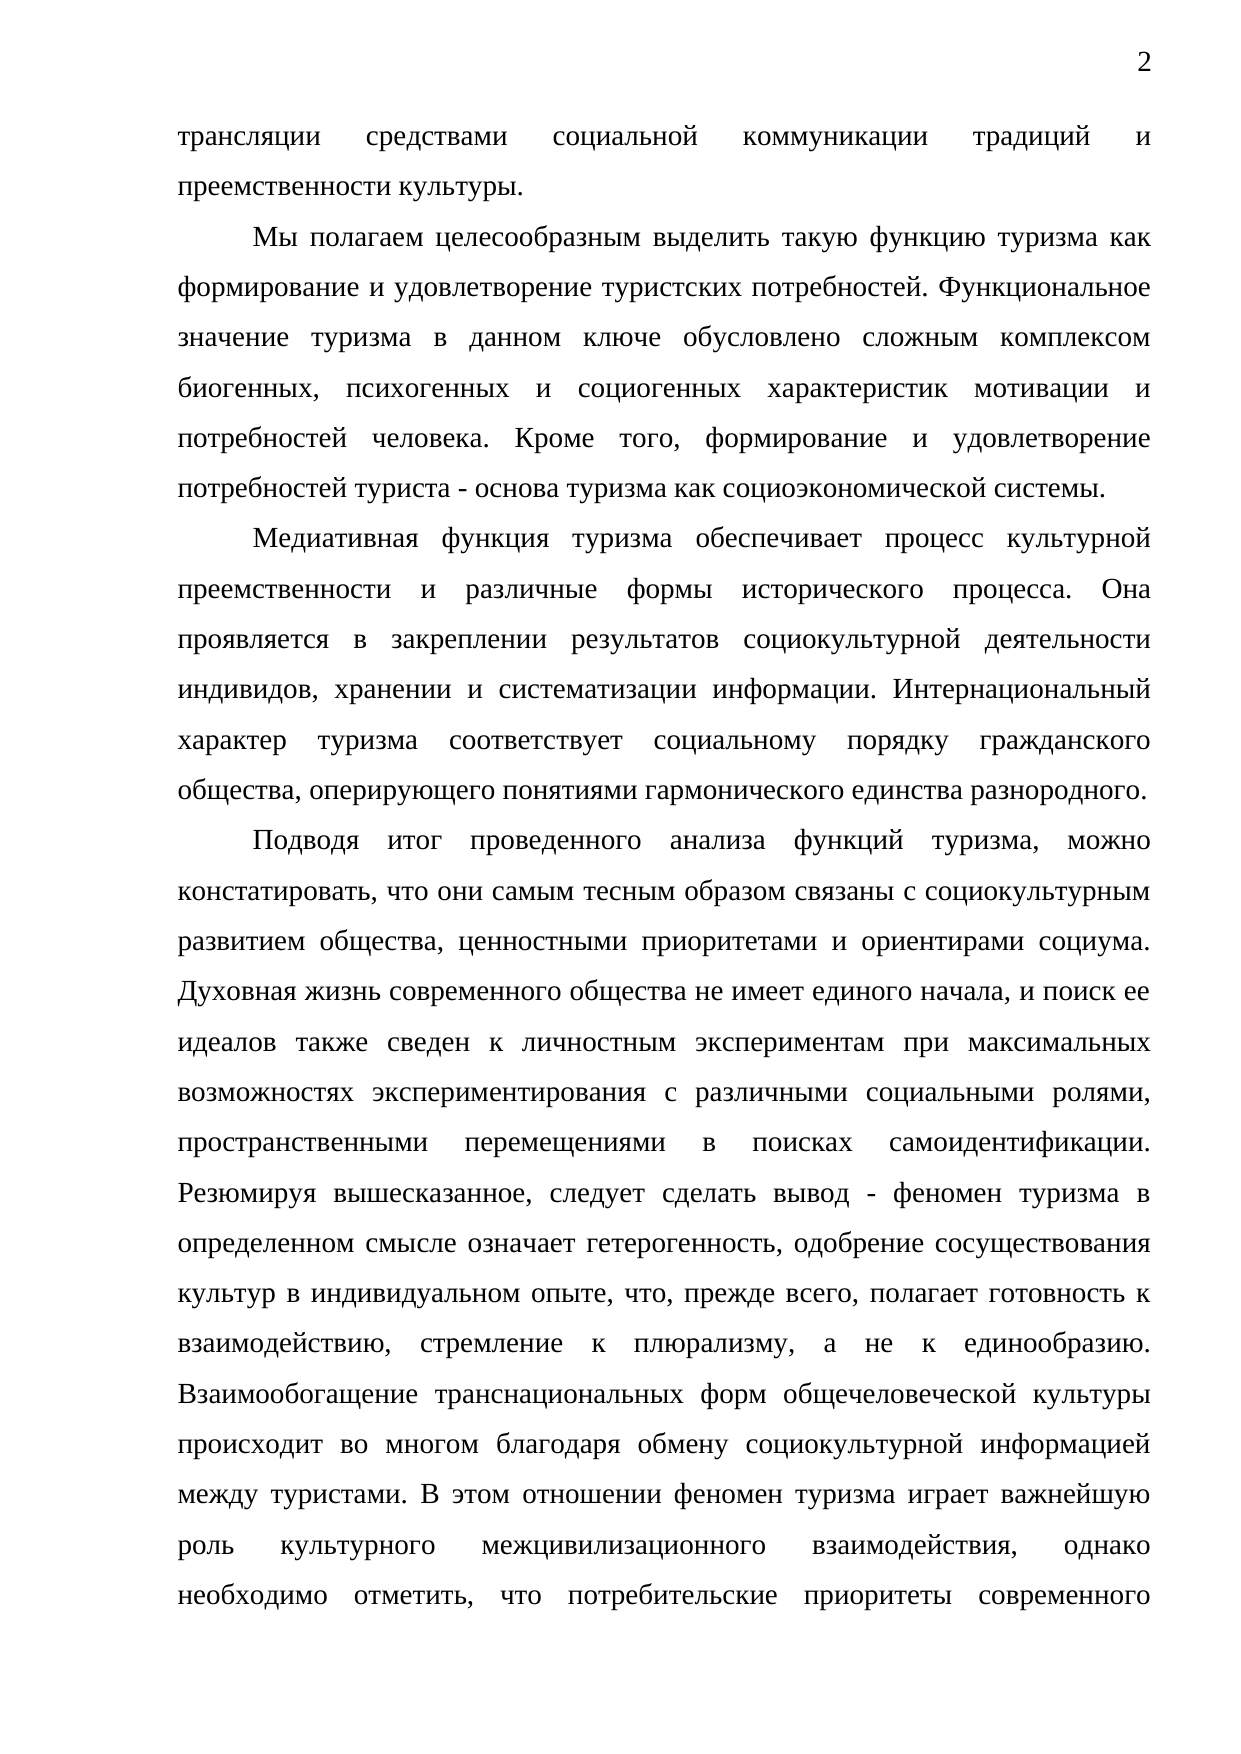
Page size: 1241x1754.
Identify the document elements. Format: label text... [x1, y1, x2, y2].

text Медиативная функция туризма обеспечивает процесс культурной преемственности и различные формы исторического процесса. Она проявляется в закреплении результатов социокультурной деятельности индивидов, хранении и систематизации информации. Интернациональный характер туризма соответствует социальному порядку гражданского общества, оперирующего понятиями гармонического единства разнородного. [177, 521, 1152, 806]
text Мы полагаем целесообразным выделить такую функцию туризма как формирование и удовлетворение туристских потребностей. Функциональное значение туризма в данном ключе обусловлено сложным комплексом биогенных, психогенных и социогенных характеристик мотивации и потребностей человека. Кроме того, формирование и удовлетворение потребностей туриста - основа туризма как социоэкономической системы. [177, 219, 1152, 504]
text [177, 822, 1152, 1611]
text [177, 118, 1152, 202]
